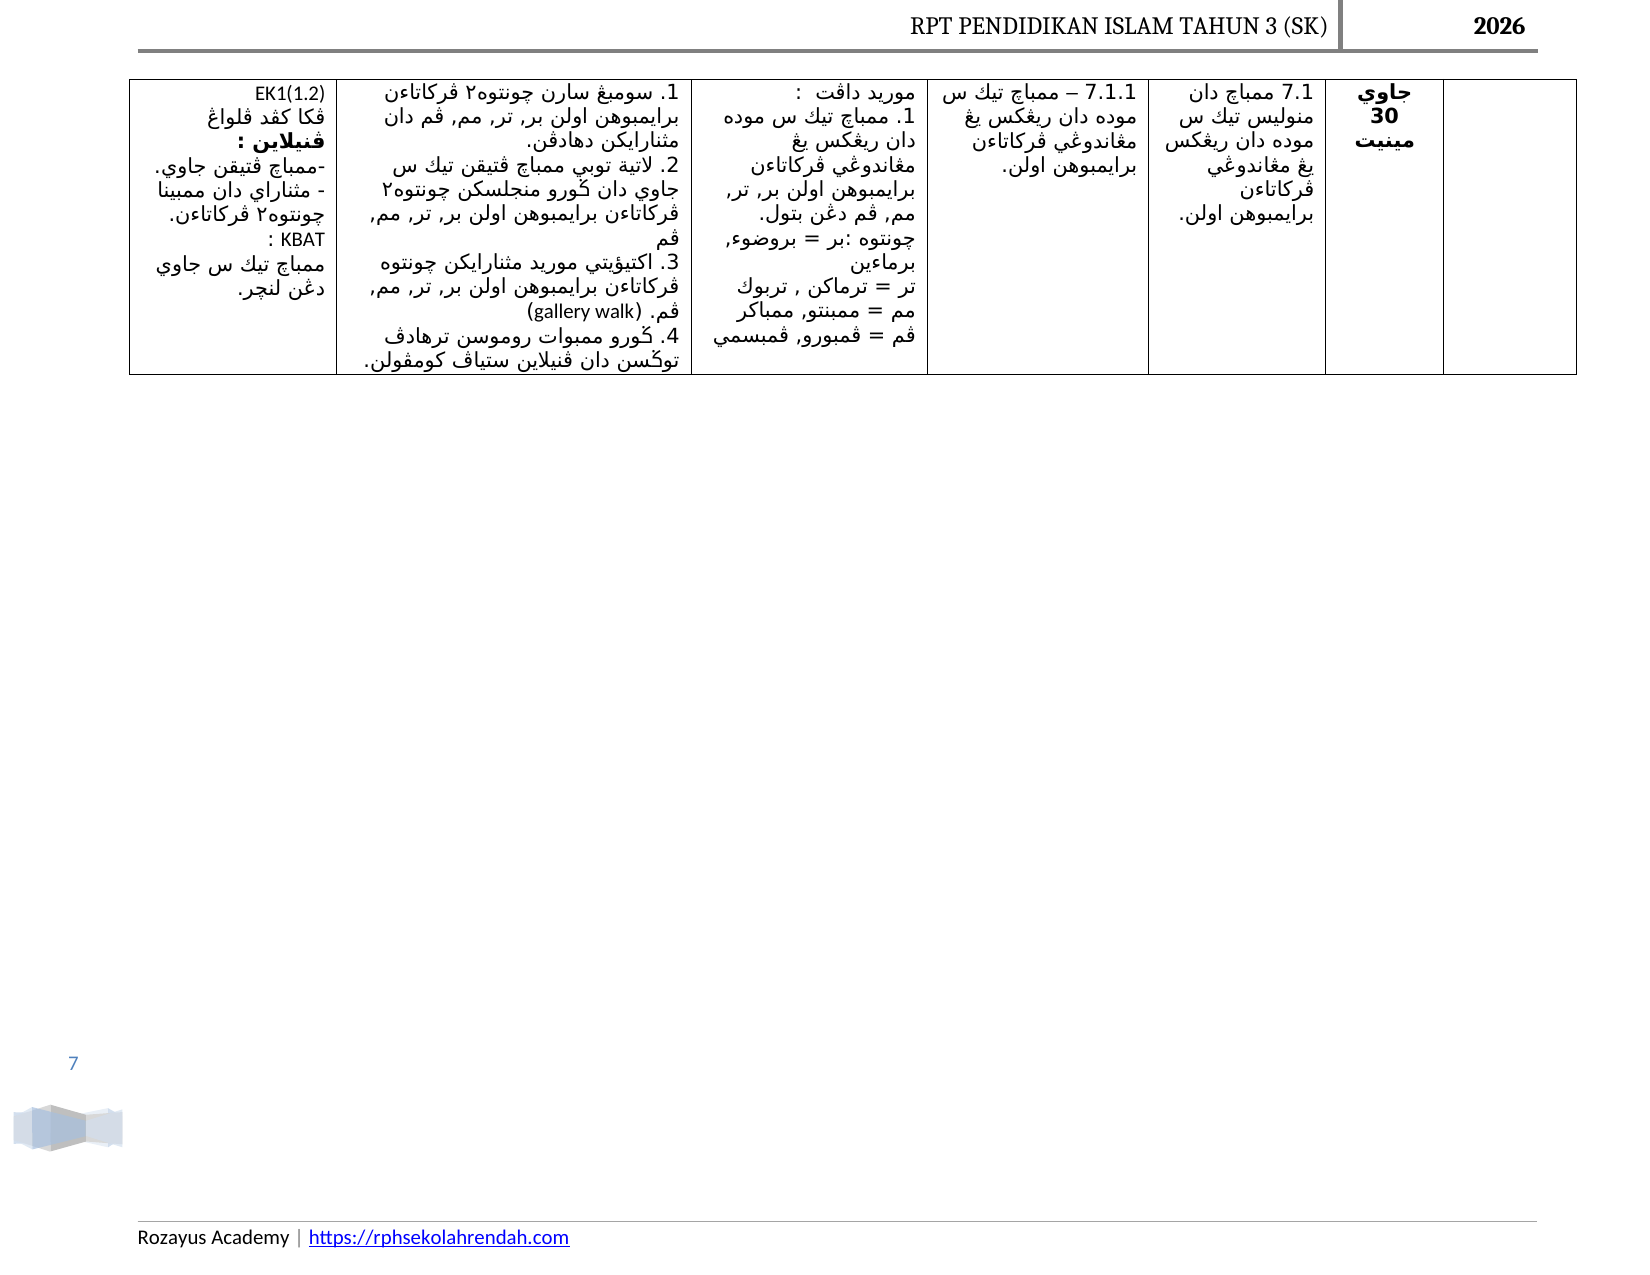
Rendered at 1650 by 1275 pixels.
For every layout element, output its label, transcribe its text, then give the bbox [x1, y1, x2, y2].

table_cell 1. سومبڠ سارن چونتوه٢ ڤركاتاءن برايمبوهن اولن بر, تر, مم, ڤم دان مثنارايكن دهادڤن. 2. لاتية توبي ممباچ ڤتيقن تيك س جاوي دان ݢورو منجلسكن چونتوه٢ ڤركاتاءن برايمبوهن اولن بر, تر, مم, ڤم 3. اكتيؤيتي موريد مثنارايكن چونتوه ڤركاتاءن برايمبوهن اولن بر, تر, مم, ڤم. (gallery walk) 4. ݢورو ممبوات روموسن ترهادڤ توݢسن دان ڤنيلاين ستياڤ كومڤولن. [337, 80, 691, 374]
table_cell 7.1 ممباچ دان منوليس تيك س موده دان ريڠكس يڠ مڠاندوڠي ڤركاتاءن برايمبوهن اولن. [1149, 80, 1325, 374]
table_cell 7.1.1 – ممباچ تيك س موده دان ريڠكس يڠ مڠاندوڠي ڤركاتاءن برايمبوهن اولن. [928, 80, 1148, 374]
table_cell جاوي 30 مينيت [1326, 80, 1443, 374]
table_cell EK1(1.2) ڤكا كڤد ڤلواڠ ڤنيلاين : -ممباچ ڤتيقن جاوي. - مثناراي دان ممبينا چونتوه٢ ڤركاتاءن. KBAT : ممباچ تيك س جاوي دڠن لنچر. [130, 80, 336, 374]
table_cell موريد داڤت : 1. ممباچ تيك س موده دان ريڠكس يڠ مڠاندوڠي ڤركاتاءن برايمبوهن اولن بر, تر, مم, ڤم دڠن بتول. چونتوه :بر = بروضوء, برماءين تر = ترماكن , تربوك مم = ممبنتو, ممباكر ڤم = ڤمبورو, ڤمبسمي [692, 80, 927, 374]
